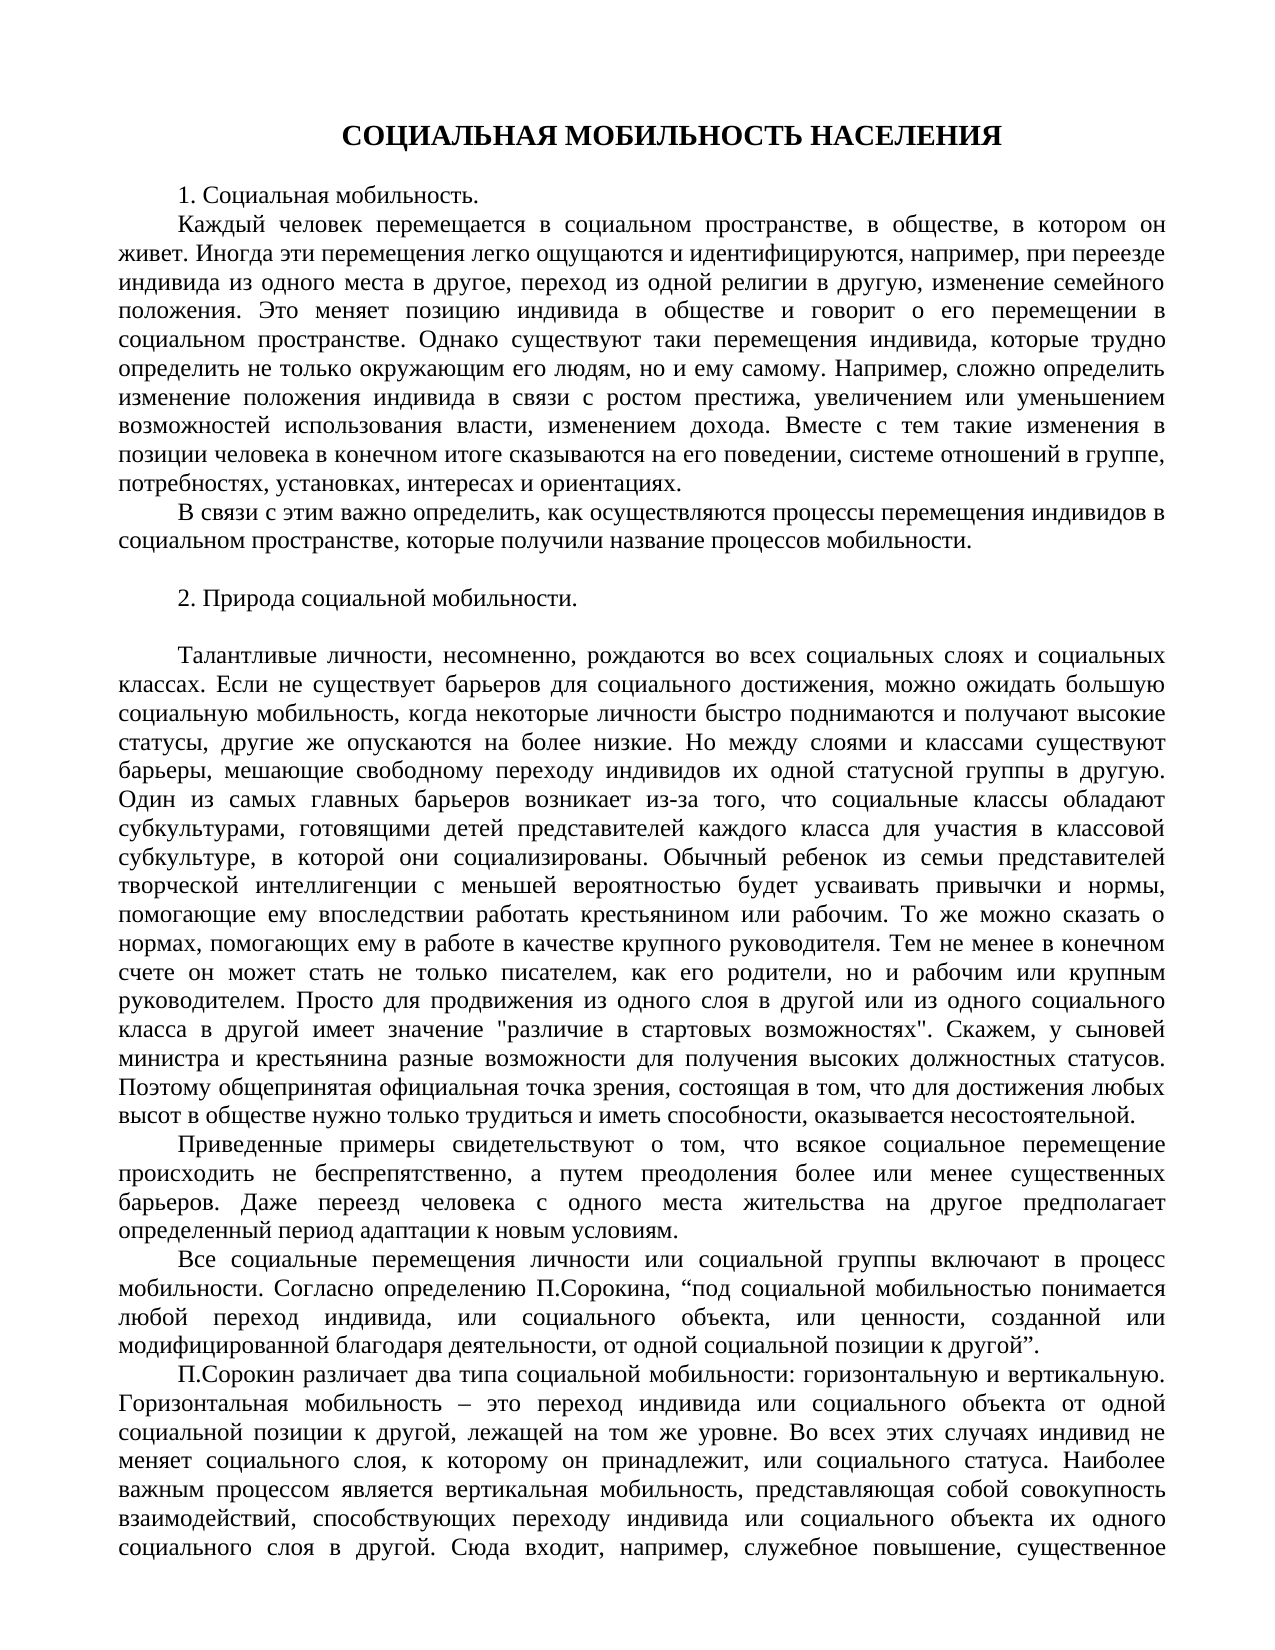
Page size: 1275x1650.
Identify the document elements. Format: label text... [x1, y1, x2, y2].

text СОЦИАЛЬНАЯ МОБИЛЬНОСТЬ НАСЕЛЕНИЯ [118, 118, 1167, 152]
text 1. Социальная мобильность. [118, 181, 1167, 209]
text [118, 1359, 1167, 1561]
text Каждый человек перемещается в социальном пространстве, в обществе, в котором он живет. Иногда эти перемещения легко ощущаются и идентифицируются, например, при переезде индивида из одного места в другое, переход из одной религии в другую, изменение семейного положения. Это меняет позицию индивида в обществе и говорит о его перемещении в социальном пространстве. Однако существуют таки перемещения индивида, которые трудно определить не только окружающим его людям, но и ему самому. Например, сложно определить изменение положения индивида в связи с ростом престижа, увеличением или уменьшением возможностей использования власти, изменением дохода. Вместе с тем такие изменения в позиции человека в конечном итоге сказываются на его поведении, системе отношений в группе, потребностях, установках, интересах и ориентациях. [118, 209, 1167, 497]
text В связи с этим важно определить, как осуществляются процессы перемещения индивидов в социальном пространстве, которые получили название процессов мобильности. [118, 497, 1167, 554]
text Все социальные перемещения личности или социальной группы включают в процесс мобильности. Согласно определению П.Сорокина, “под социальной мобильностью понимается любой переход индивида, или социального объекта, или ценности, созданной или модифицированной благодаря деятельности, от одной социальной позиции к другой”. [118, 1244, 1167, 1359]
text 2. Природа социальной мобильности. [118, 583, 1167, 612]
text Приведенные примеры свидетельствуют о том, что всякое социальное перемещение происходить не беспрепятственно, а путем преодоления более или менее существенных барьеров. Даже переезд человека с одного места жительства на другое предполагает определенный период адаптации к новым условиям. [118, 1129, 1167, 1244]
text Талантливые личности, несомненно, рождаются во всех социальных слоях и социальных классах. Если не существует барьеров для социального достижения, можно ожидать большую социальную мобильность, когда некоторые личности быстро поднимаются и получают высокие статусы, другие же опускаются на более низкие. Но между слоями и классами существуют барьеры, мешающие свободному переходу индивидов их одной статусной группы в другую. Один из самых главных барьеров возникает из-за того, что социальные классы обладают субкультурами, готовящими детей представителей каждого класса для участия в классовой субкультуре, в которой они социализированы. Обычный ребенок из семьи представителей творческой интеллигенции с меньшей вероятностью будет усваивать привычки и нормы, помогающие ему впоследствии работать крестьянином или рабочим. То же можно сказать о нормах, помогающих ему в работе в качестве крупного руководителя. Тем не менее в конечном счете он может стать не только писателем, как его родители, но и рабочим или крупным руководителем. Просто для продвижения из одного слоя в другой или из одного социального класса в другой имеет значение "различие в стартовых возможностях". Скажем, у сыновей министра и крестьянина разные возможности для получения высоких должностных статусов. Поэтому общепринятая официальная точка зрения, состоящая в том, что для достижения любых высот в обществе нужно только трудиться и иметь способности, оказывается несостоятельной. [118, 641, 1167, 1129]
